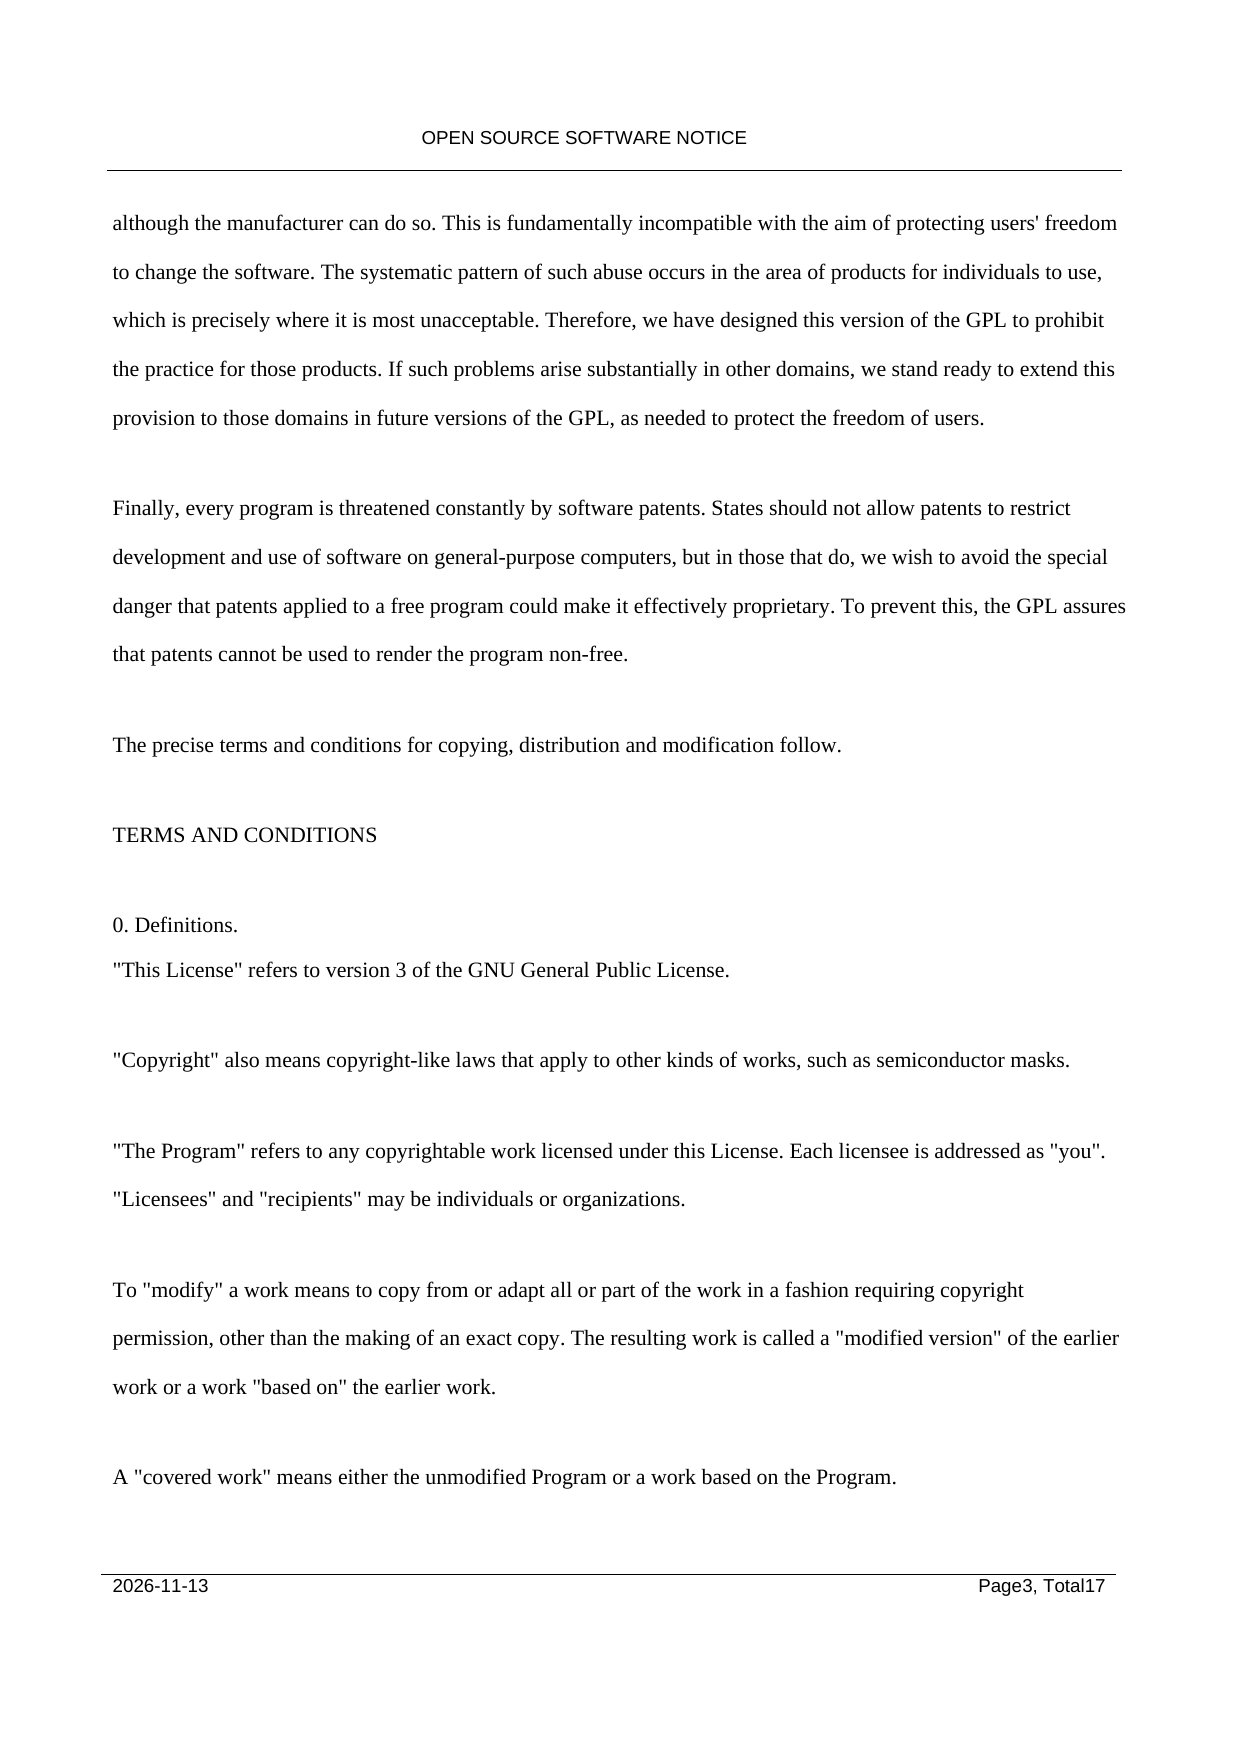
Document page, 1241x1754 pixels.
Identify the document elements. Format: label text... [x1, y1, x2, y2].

text To "modify" a work means to copy from or adapt all or part of the work in a fashion requiring copyright permission, other than the making of an exact copy. The resulting work is called a "modified version" of the earlier work or a work "based on" the earlier work. [112, 1273, 1128, 1403]
text Finally, every program is threatened constantly by software patents. States should not allow patents to restrict development and use of software on general-purpose computers, but in those that do, we wish to avoid the special danger that patents applied to a free program could make it effectively proprietary. To prevent this, the GPL assures that patents cannot be used to render the program non-free. [112, 492, 1128, 670]
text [112, 206, 1128, 434]
text "This License" refers to version 3 of the GNU General Public License. [112, 953, 1128, 986]
text The precise terms and conditions for copying, distribution and modification follow. [112, 728, 1128, 761]
text TERMS AND CONDITIONS [112, 818, 1128, 851]
text A "covered work" means either the unmodified Program or a work based on the Program. [112, 1461, 1128, 1493]
text "The Program" refers to any copyrightable work licensed under this License. Each licensee is addressed as "you". "Licensees" and "recipients" may be individuals or organizations. [112, 1134, 1128, 1215]
text 0. Definitions. [112, 908, 1128, 941]
text "Copyright" also means copyright-like laws that apply to other kinds of works, such as semiconductor masks. [112, 1044, 1128, 1076]
